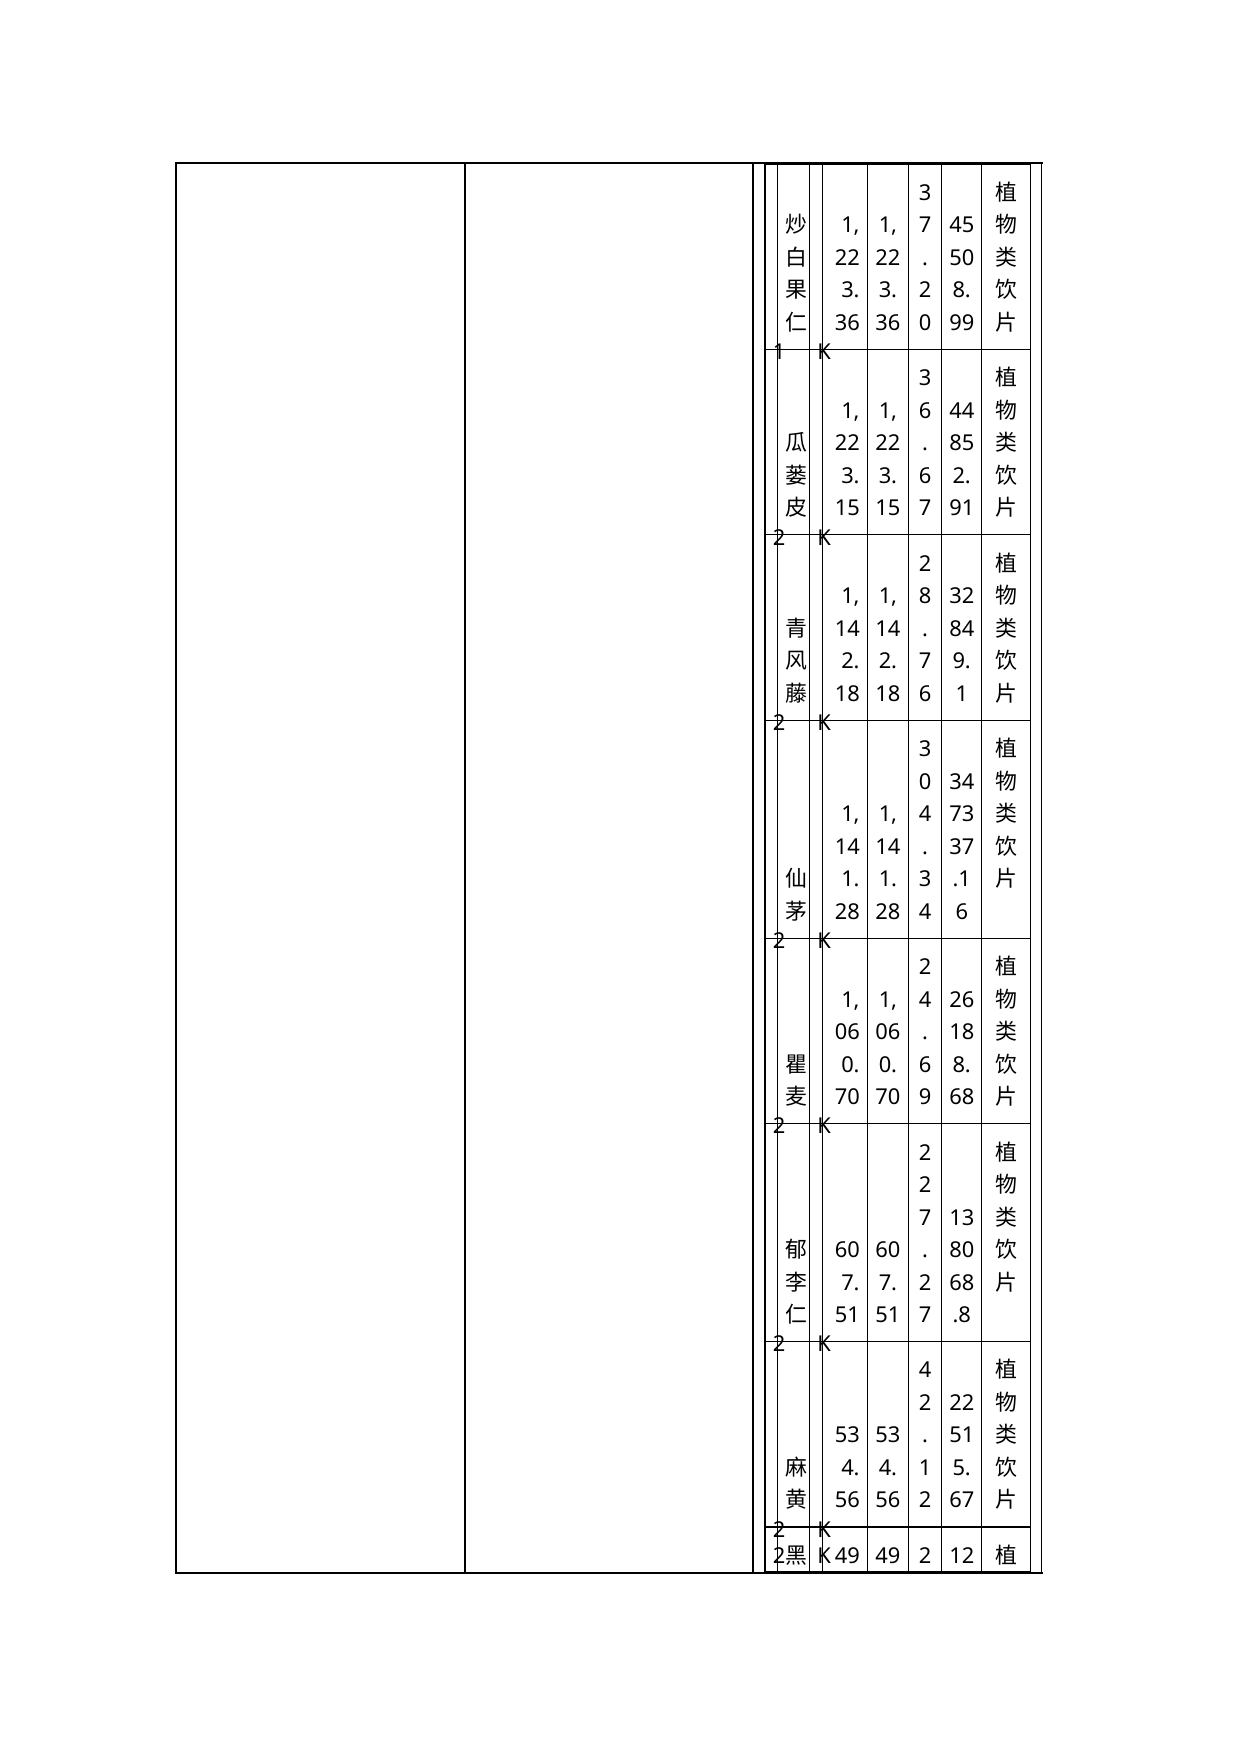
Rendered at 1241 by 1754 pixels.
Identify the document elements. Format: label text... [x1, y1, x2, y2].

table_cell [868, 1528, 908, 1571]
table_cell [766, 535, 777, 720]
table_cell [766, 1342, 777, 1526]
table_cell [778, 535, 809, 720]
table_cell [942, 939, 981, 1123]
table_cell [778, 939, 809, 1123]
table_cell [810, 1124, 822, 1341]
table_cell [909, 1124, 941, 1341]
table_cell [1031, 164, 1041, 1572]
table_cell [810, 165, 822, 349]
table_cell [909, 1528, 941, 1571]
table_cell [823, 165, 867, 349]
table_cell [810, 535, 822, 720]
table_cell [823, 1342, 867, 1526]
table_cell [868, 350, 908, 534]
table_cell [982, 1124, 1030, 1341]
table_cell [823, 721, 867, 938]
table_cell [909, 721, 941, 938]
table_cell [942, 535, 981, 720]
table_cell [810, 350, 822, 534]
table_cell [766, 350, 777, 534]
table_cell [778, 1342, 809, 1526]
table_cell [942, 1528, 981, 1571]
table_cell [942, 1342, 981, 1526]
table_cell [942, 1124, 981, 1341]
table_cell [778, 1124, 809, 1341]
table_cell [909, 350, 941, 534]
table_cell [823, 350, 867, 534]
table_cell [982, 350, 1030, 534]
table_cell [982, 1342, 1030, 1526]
table_cell [466, 164, 752, 1572]
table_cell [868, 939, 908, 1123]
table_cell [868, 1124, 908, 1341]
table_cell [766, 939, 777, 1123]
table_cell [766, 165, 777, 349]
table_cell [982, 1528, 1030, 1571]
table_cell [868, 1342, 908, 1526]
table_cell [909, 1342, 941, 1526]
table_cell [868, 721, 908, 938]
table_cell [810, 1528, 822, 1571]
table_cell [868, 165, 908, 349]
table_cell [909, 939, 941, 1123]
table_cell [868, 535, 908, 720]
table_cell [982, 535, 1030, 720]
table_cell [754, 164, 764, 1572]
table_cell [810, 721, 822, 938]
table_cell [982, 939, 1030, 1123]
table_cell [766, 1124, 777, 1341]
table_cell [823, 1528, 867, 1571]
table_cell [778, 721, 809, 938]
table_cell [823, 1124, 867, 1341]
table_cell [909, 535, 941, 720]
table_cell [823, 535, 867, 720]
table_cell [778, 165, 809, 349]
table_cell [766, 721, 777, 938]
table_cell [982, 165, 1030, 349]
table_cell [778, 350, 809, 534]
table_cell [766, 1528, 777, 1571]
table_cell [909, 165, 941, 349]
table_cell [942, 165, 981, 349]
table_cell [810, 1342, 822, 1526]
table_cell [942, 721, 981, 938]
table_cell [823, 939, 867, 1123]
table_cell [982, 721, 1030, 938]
table_cell 1 [177, 164, 464, 1572]
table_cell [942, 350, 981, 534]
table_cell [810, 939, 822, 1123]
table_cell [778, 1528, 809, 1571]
